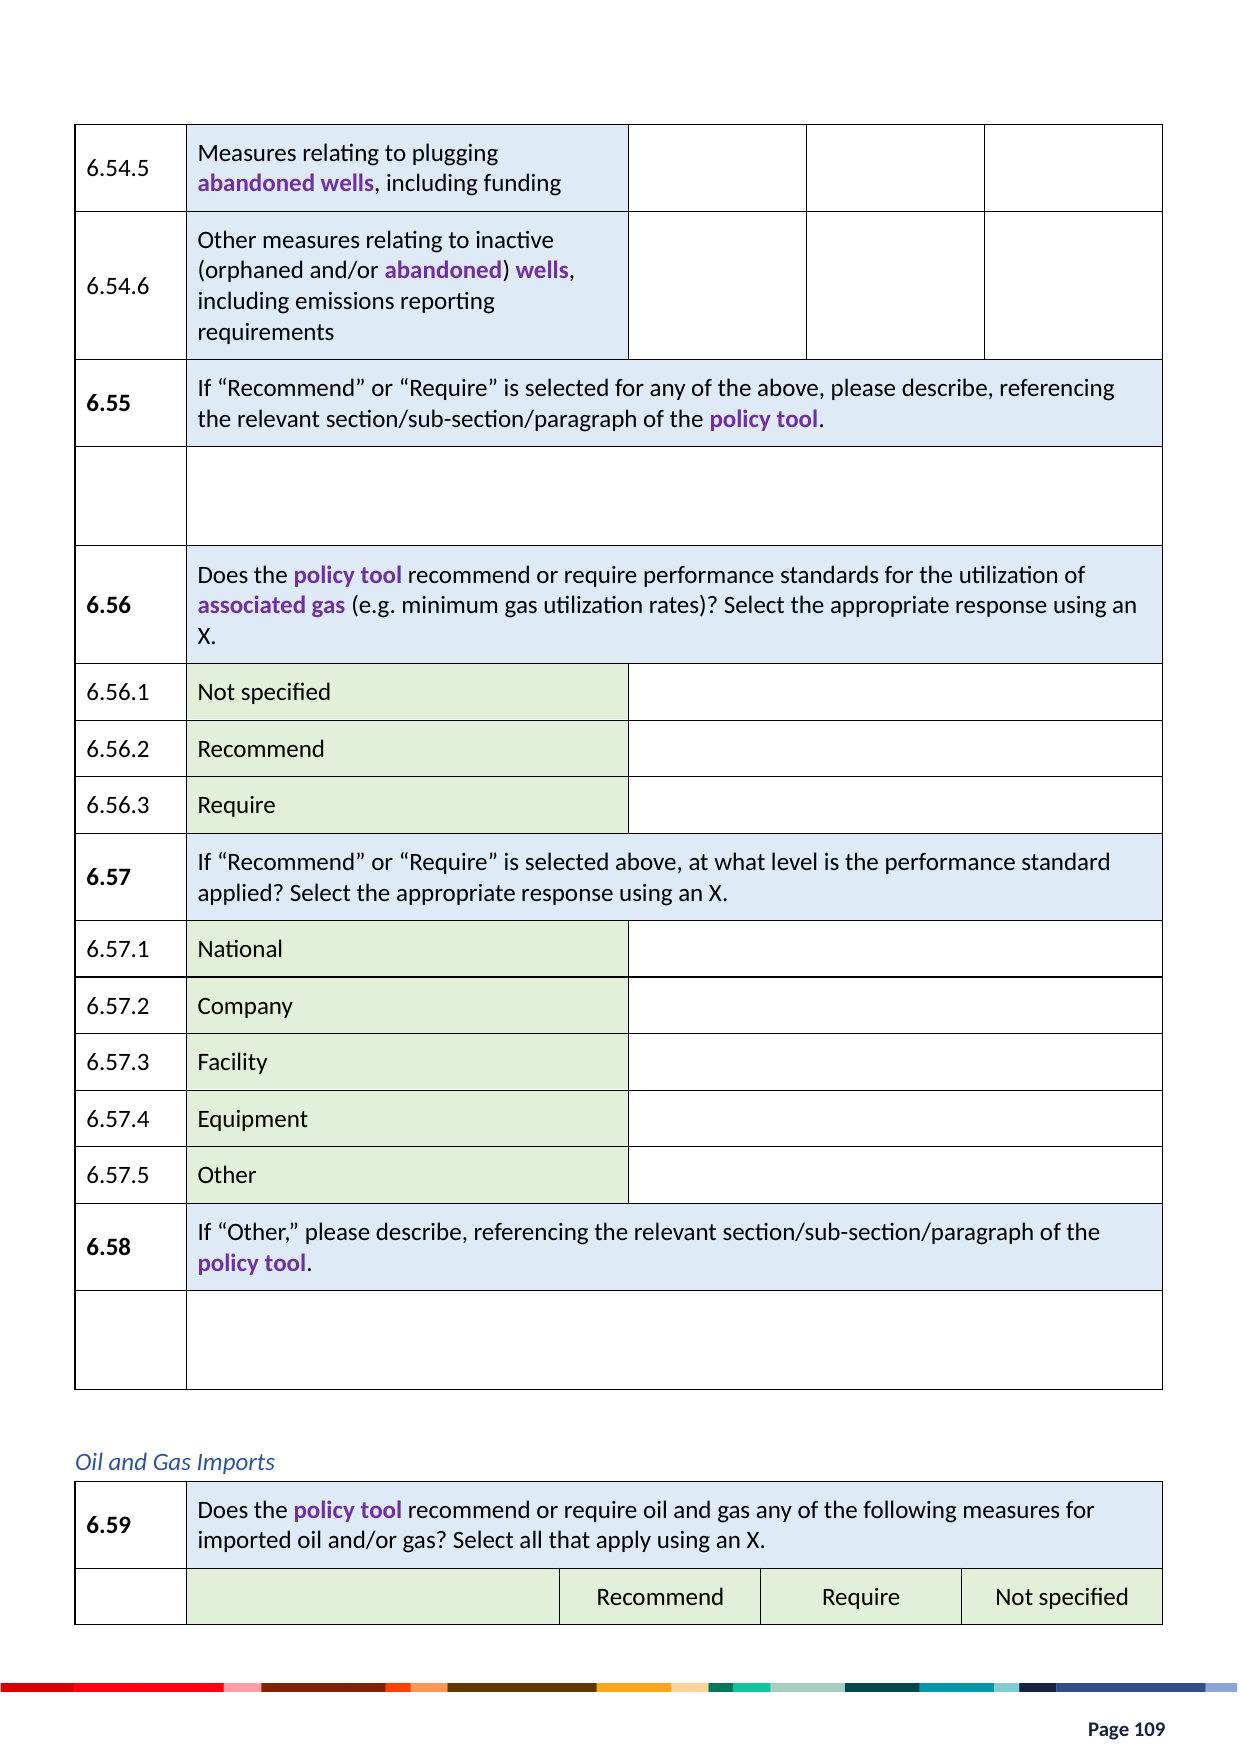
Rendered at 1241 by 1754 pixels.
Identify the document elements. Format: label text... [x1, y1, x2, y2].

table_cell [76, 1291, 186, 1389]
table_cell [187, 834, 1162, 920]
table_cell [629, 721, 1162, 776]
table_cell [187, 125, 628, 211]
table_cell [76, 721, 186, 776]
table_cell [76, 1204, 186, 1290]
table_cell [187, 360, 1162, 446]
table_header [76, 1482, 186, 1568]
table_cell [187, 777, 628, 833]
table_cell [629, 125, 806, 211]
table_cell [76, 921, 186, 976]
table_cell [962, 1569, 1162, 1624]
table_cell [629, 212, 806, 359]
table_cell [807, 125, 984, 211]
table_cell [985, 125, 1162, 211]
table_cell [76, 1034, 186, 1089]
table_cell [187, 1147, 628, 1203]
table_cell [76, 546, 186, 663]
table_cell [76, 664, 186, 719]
subtitle Oil and Gas Imports [75, 1446, 1165, 1476]
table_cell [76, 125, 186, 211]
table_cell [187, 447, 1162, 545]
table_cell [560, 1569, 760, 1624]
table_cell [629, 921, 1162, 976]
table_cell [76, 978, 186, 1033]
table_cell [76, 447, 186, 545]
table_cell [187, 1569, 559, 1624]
picture [0, 1683, 1236, 1692]
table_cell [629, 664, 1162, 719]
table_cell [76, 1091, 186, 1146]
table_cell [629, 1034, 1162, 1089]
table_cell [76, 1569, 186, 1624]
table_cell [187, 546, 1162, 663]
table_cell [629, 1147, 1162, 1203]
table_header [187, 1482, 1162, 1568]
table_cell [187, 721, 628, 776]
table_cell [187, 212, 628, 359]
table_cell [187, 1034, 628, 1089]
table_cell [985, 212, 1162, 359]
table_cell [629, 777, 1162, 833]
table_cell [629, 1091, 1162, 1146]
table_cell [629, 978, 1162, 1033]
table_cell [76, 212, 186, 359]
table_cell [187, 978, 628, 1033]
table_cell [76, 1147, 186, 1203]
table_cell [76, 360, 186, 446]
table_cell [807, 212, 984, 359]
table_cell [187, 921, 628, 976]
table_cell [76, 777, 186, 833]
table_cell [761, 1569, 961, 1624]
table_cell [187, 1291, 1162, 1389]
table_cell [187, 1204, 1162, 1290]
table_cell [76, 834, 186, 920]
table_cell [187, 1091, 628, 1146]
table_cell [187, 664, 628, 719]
